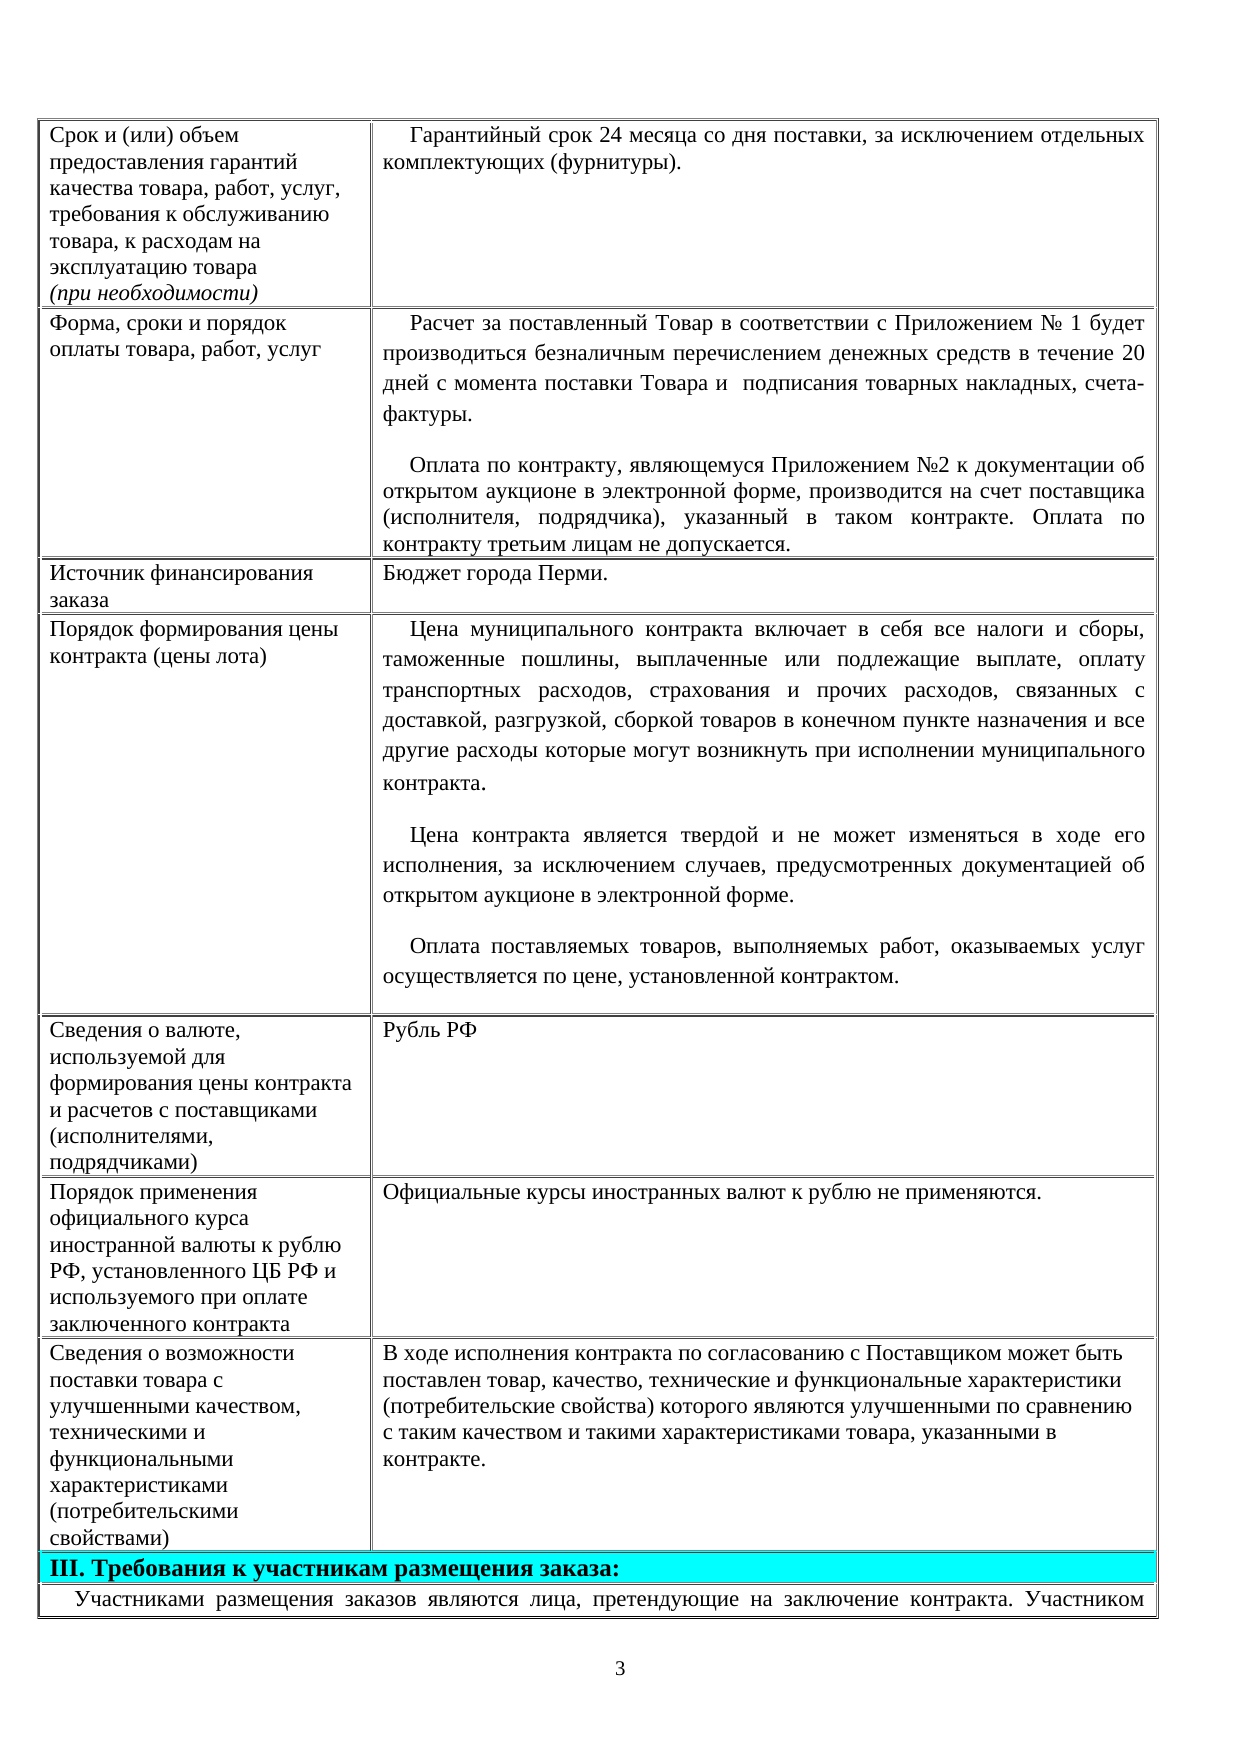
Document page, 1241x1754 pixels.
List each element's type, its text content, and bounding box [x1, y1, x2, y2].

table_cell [40, 1582, 1156, 1616]
table_cell Форма, сроки и порядок оплаты товара, работ, услуг [40, 306, 370, 556]
table_cell Сведения о возможности поставки товара с улучшенными качеством, техническими и функциональными характеристиками (потребительскими свойствами) [40, 1336, 370, 1550]
table_cell Порядок применения официального курса иностранной валюты к рублю РФ, установленного ЦБ РФ и используемого при оплате заключенного контракта [40, 1175, 370, 1336]
table_cell Срок и (или) объем предоставления гарантий качества товара, работ, услуг, требования к обслуживанию товара, к расходам на эксплуатацию товара (при необходимости) [40, 121, 371, 306]
table_cell Официальные курсы иностранных валют к рублю не применяются. [373, 1175, 1156, 1336]
table_cell Цена муниципального контракта включает в себя все налоги и сборы, таможенные пошлины, выплаченные или подлежащие выплате, оплату транспортных расходов, страхования и прочих расходов, связанных с доставкой, разгрузкой, сборкой товаров в конечном пункте назначения и все другие расходы которые могут возникнуть при исполнении муниципального контракта. Цена контракта является твердой и не может изменяться в ходе его исполнения, за исключением случаев, предусмотренных документацией об открытом аукционе в электронной форме. Оплата поставляемых товаров, выполняемых работ, оказываемых услуг осуществляется по цене, установленной контрактом. [373, 612, 1156, 1013]
table_cell Гарантийный срок 24 месяца со дня поставки, за исключением отдельных комплектующих (фурнитуры). [371, 119, 1156, 306]
table_cell Рубль РФ [371, 1013, 1157, 1175]
table_cell Порядок формирования цены контракта (цены лота) [40, 612, 370, 1013]
table_cell III. Требования к участникам размещения заказа: [40, 1550, 1156, 1582]
table_cell Источник финансирования заказа [40, 556, 370, 612]
table_cell Расчет за поставленный Товар в соответствии с Приложением № 1 будет производиться безналичным перечислением денежных средств в течение 20 дней с момента поставки Товара и подписания товарных накладных, счета-фактуры. Оплата по контракту, являющемуся Приложением №2 к документации об открытом аукционе в электронной форме, производится на счет поставщика (исполнителя, подрядчика), указанный в таком контракте. Оплата по контракту третьим лицам не допускается. [373, 306, 1156, 556]
table_cell Сведения о валюте, используемой для формирования цены контракта и расчетов с поставщиками (исполнителями, подрядчиками) [38, 1013, 371, 1175]
table_cell В ходе исполнения контракта по согласованию с Поставщиком может быть поставлен товар, качество, технические и функциональные характеристики (потребительские свойства) которого являются улучшенными по сравнению с таким качеством и такими характеристиками товара, указанными в контракте. [373, 1336, 1156, 1550]
table_cell Бюджет города Перми. [373, 556, 1156, 612]
